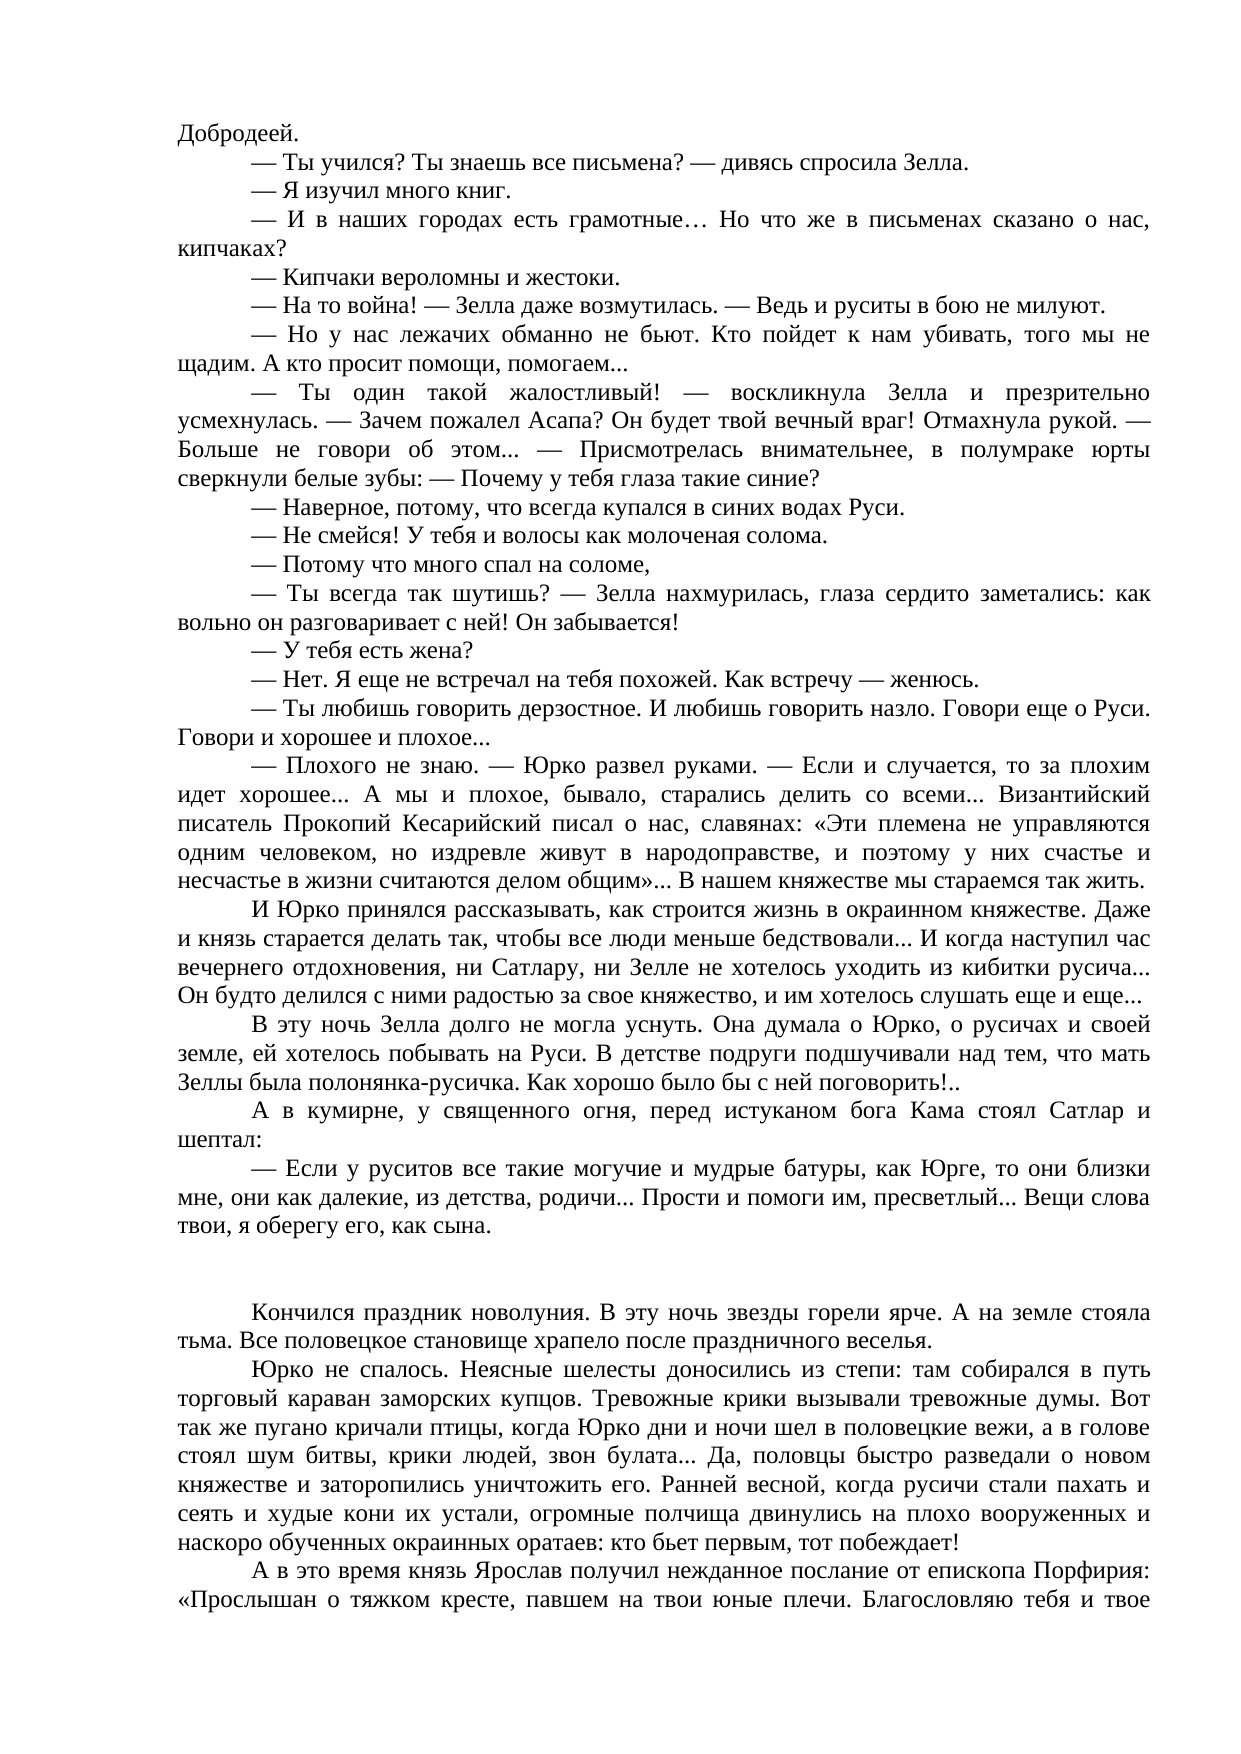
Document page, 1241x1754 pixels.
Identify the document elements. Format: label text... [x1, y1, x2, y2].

text — Ты любишь говорить дерзостное. И любишь говорить назло. Говори еще о Руси. Говори и хорошее и плохое... [177, 693, 1152, 751]
text — Ты учился? Ты знаешь все письмена? — дивясь спросила Зелла. [177, 147, 1152, 176]
text — Не смейся! У тебя и волосы как молоченая солома. [177, 521, 1152, 549]
text — Потому что много спал на соломе, [177, 549, 1152, 578]
text — И в наших городах есть грамотные… Но что же в письменах сказано о нас, кипчаках? [177, 204, 1152, 262]
text — Плохого не знаю. — Юрко развел руками. — Если и случается, то за плохим идет хорошее... А мы и плохое, бывало, старались делить со всеми... Византийский писатель Прокопий Кесарийский писал о нас, славянах: «Эти племена не управляются одним человеком, но издревле живут в народоправстве, и поэтому у них счастье и несчастье в жизни считаются делом общим»... В нашем княжестве мы стараемся так жить. [177, 751, 1152, 894]
text Кончился праздник новолуния. В эту ночь звезды горели ярче. А на земле стояла тьма. Все половецкое становище храпело после праздничного веселья. [177, 1297, 1152, 1354]
text — Ты всегда так шутишь? — Зелла нахмурилась, глаза сердито заметались: как вольно он разговаривает с ней! Он забывается! [177, 578, 1152, 636]
text — Наверное, потому, что всегда купался в синих водах Руси. [177, 492, 1152, 521]
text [177, 1556, 1152, 1613]
text — Но у нас лежачих обманно не бьют. Кто пойдет к нам убивать, того мы не щадим. А кто просит помощи, помогаем... [177, 319, 1152, 377]
text Юрко не спалось. Неясные шелесты доносились из степи: там собирался в путь торговый караван заморских купцов. Тревожные крики вызывали тревожные думы. Вот так же пугано кричали птицы, когда Юрко дни и ночи шел в половецкие вежи, а в голове стоял шум битвы, крики людей, звон булата... Да, половцы быстро разведали о новом княжестве и заторопились уничтожить его. Ранней весной, когда русичи стали пахать и сеять и худые кони их устали, огромные полчища двинулись на плохо вооруженных и наскоро обученных окраинных оратаев: кто бьет первым, тот побеждает! [177, 1354, 1152, 1556]
text — Если у руситов все такие могучие и мудрые батуры, как Юрге, то они близки мне, они как далекие, из детства, родичи... Прости и помоги им, пресветлый... Вещи слова твои, я оберегу его, как сына. [177, 1153, 1152, 1239]
text — У тебя есть жена? [177, 636, 1152, 664]
text — На то война! — Зелла даже возмутилась. — Ведь и руситы в бою не милуют. [177, 291, 1152, 319]
text — Ты один такой жалостливый! — воскликнула Зелла и презрительно усмехнулась. — Зачем пожалел Асапа? Он будет твой вечный враг! Отмахнула рукой. — Больше не говори об этом... — Присмотрелась внимательнее, в полумраке юрты сверкнули белые зубы: — Почему у тебя глаза такие синие? [177, 377, 1152, 492]
text — Кипчаки вероломны и жестоки. [177, 262, 1152, 291]
text А в кумирне, у священного огня, перед истуканом бога Кама стоял Сатлар и шептал: [177, 1096, 1152, 1153]
text В эту ночь Зелла долго не могла уснуть. Она думала о Юрко, о русичах и своей земле, ей хотелось побывать на Руси. В детстве подруги подшучивали над тем, что мать Зеллы была полонянка-русичка. Как хорошо было бы с ней поговорить!.. [177, 1009, 1152, 1096]
text И Юрко принялся рассказывать, как строится жизнь в окраинном княжестве. Даже и князь старается делать так, чтобы все люди меньше бедствовали... И когда наступил час вечернего отдохновения, ни Сатлару, ни Зелле не хотелось уходить из кибитки русича... Он будто делился с ними радостью за свое княжество, и им хотелось слушать еще и еще... [177, 894, 1152, 1009]
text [177, 118, 1152, 147]
text — Нет. Я еще не встречал на тебя похожей. Как встречу — женюсь. [177, 664, 1152, 693]
text — Я изучил много книг. [177, 176, 1152, 204]
